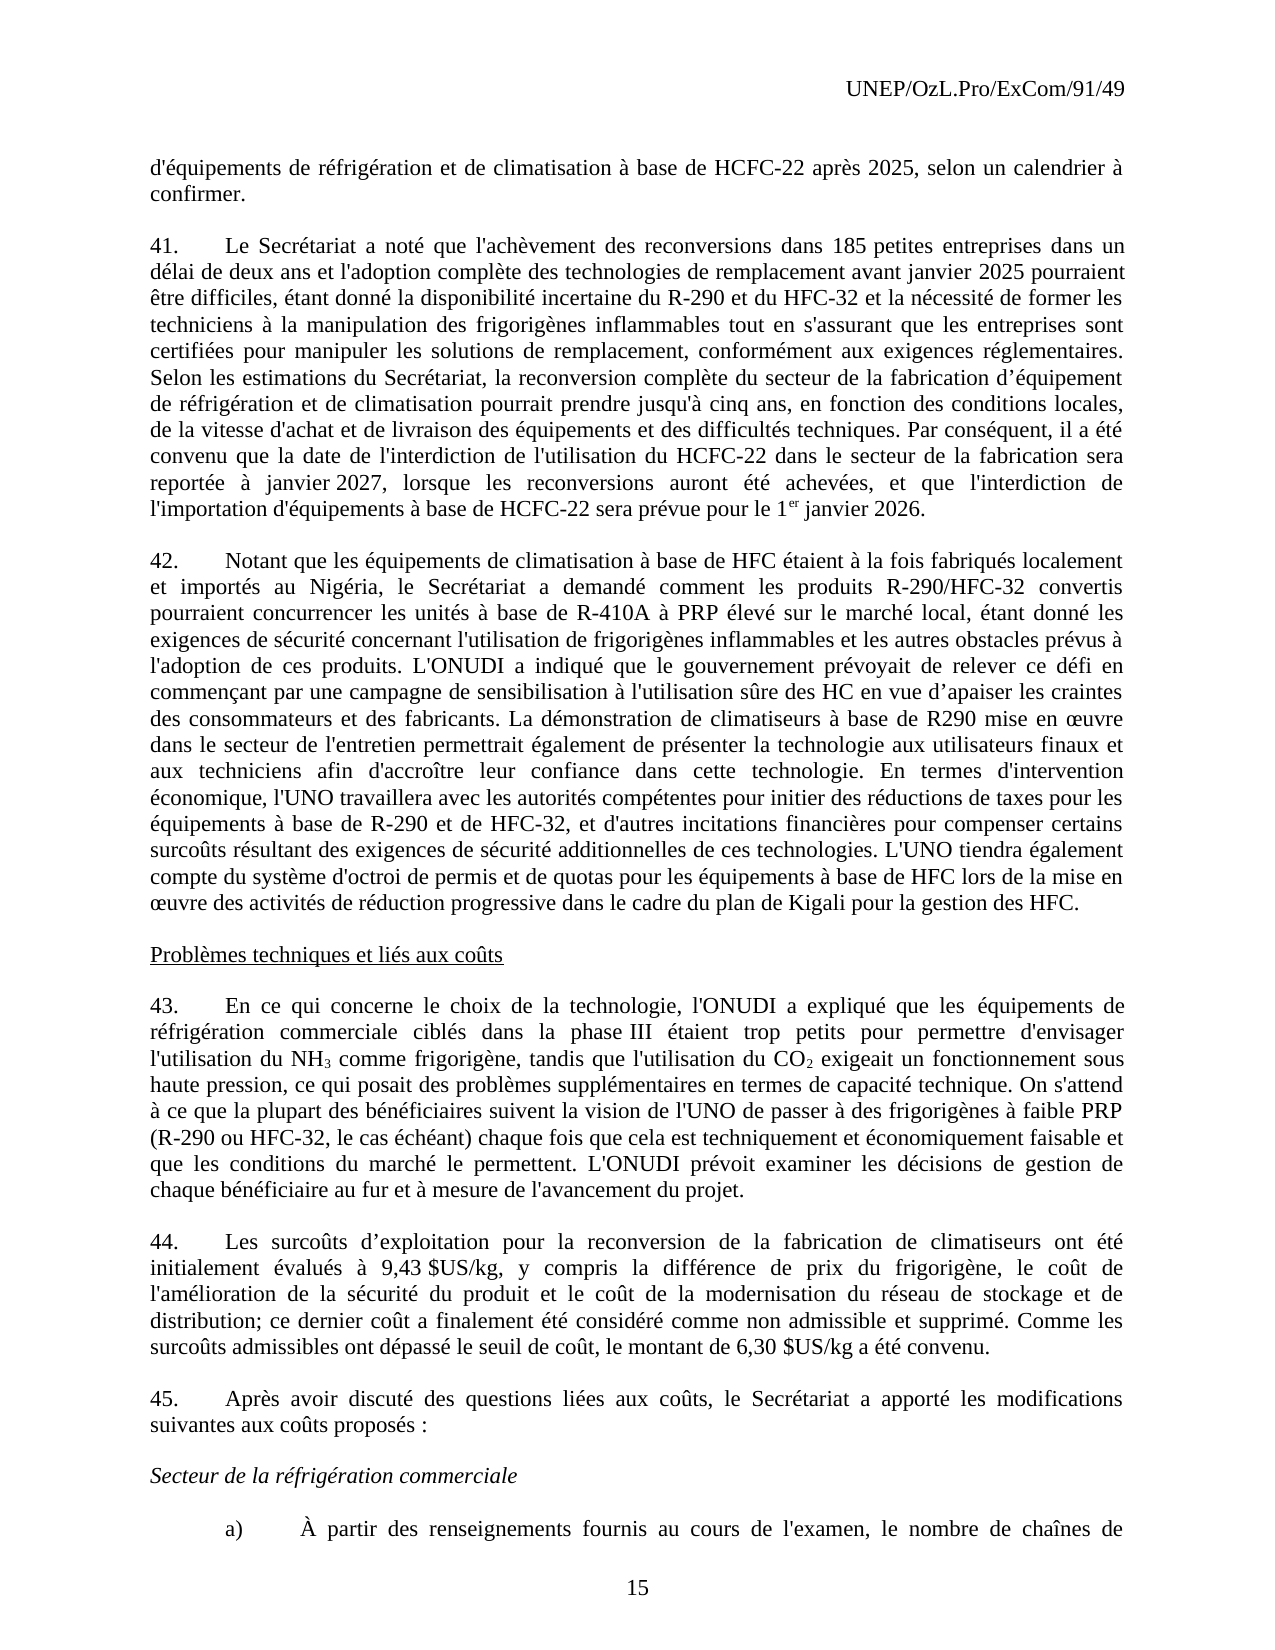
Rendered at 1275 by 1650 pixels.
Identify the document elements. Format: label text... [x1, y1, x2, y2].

subtitle Notant que les équipements de climatisation à base de HFC étaient à la fois fabriqués localement et importés au Nigéria, le Secrétariat a demandé comment les produits R-290/HFC-32 convertis pourraient concurrencer les unités à base de R-410A à PRP élevé sur le marché local, étant donné les exigences de sécurité concernant l'utilisation de frigorigènes inflammables et les autres obstacles prévus à l'adoption de ces produits. L'ONUDI a indiqué que le gouvernement prévoyait de relever ce défi en commençant par une campagne de sensibilisation à l'utilisation sûre des HC en vue d’apaiser les craintes des consommateurs et des fabricants. La démonstration de climatiseurs à base de R290 mise en œuvre dans le secteur de l'entretien permettrait également de présenter la technologie aux utilisateurs finaux et aux techniciens afin d'accroître leur confiance dans cette technologie. En termes d'intervention économique, l'UNO travaillera avec les autorités compétentes pour initier des réductions de taxes pour les équipements à base de R-290 et de HFC-32, et d'autres incitations financières pour compenser certains surcoûts résultant des exigences de sécurité additionnelles de ces technologies. L'UNO tiendra également compte du système d'octroi de permis et de quotas pour les équipements à base de HFC lors de la mise en œuvre des activités de réduction progressive dans le cadre du plan de Kigali pour la gestion des HFC. [150, 547, 1125, 916]
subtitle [150, 154, 1125, 207]
subtitle Les surcoûts d’exploitation pour la reconversion de la fabrication de climatiseurs ont été initialement évalués à 9,43 $US/kg, y compris la différence de prix du frigorigène, le coût de l'amélioration de la sécurité du produit et le coût de la modernisation du réseau de stockage et de distribution; ce dernier coût a finalement été considéré comme non admissible et supprimé. Comme les surcoûts admissibles ont dépassé le seuil de coût, le montant de 6,30 $US/kg a été convenu. [150, 1228, 1125, 1359]
subtitle Après avoir discuté des questions liées aux coûts, le Secrétariat a apporté les modifications suivantes aux coûts proposés : [150, 1384, 1125, 1437]
text Secteur de la réfrigération commerciale [150, 1462, 1125, 1489]
text Problèmes techniques et liés aux coûts [150, 941, 1125, 967]
subtitle Le Secrétariat a noté que l'achèvement des reconversions dans 185 petites entreprises dans un délai de deux ans et l'adoption complète des technologies de remplacement avant janvier 2025 pourraient être difficiles, étant donné la disponibilité incertaine du R-290 et du HFC-32 et la nécessité de former les techniciens à la manipulation des frigorigènes inflammables tout en s'assurant que les entreprises sont certifiées pour manipuler les solutions de remplacement, conformément aux exigences réglementaires. Selon les estimations du Secrétariat, la reconversion complète du secteur de la fabrication d’équipement de réfrigération et de climatisation pourrait prendre jusqu'à cinq ans, en fonction des conditions locales, de la vitesse d'achat et de livraison des équipements et des difficultés techniques. Par conséquent, il a été convenu que la date de l'interdiction de l'utilisation du HCFC-22 dans le secteur de la fabrication sera reportée à janvier 2027, lorsque les reconversions auront été achevées, et que l'interdiction de l'importation d'équipements à base de HCFC-22 sera prévue pour le 1er janvier 2026. [150, 232, 1125, 522]
subtitle En ce qui concerne le choix de la technologie, l'ONUDI a expliqué que les équipements de réfrigération commerciale ciblés dans la phase III étaient trop petits pour permettre d'envisager l'utilisation du NH3 comme frigorigène, tandis que l'utilisation du CO2 exigeait un fonctionnement sous haute pression, ce qui posait des problèmes supplémentaires en termes de capacité technique. On s'attend à ce que la plupart des bénéficiaires suivent la vision de l'UNO de passer à des frigorigènes à faible PRP (R-290 ou HFC-32, le cas échéant) chaque fois que cela est techniquement et économiquement faisable et que les conditions du marché le permettent. L'ONUDI prévoit examiner les décisions de gestion de chaque bénéficiaire au fur et à mesure de l'avancement du projet. [150, 992, 1125, 1203]
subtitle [225, 1515, 1125, 1541]
